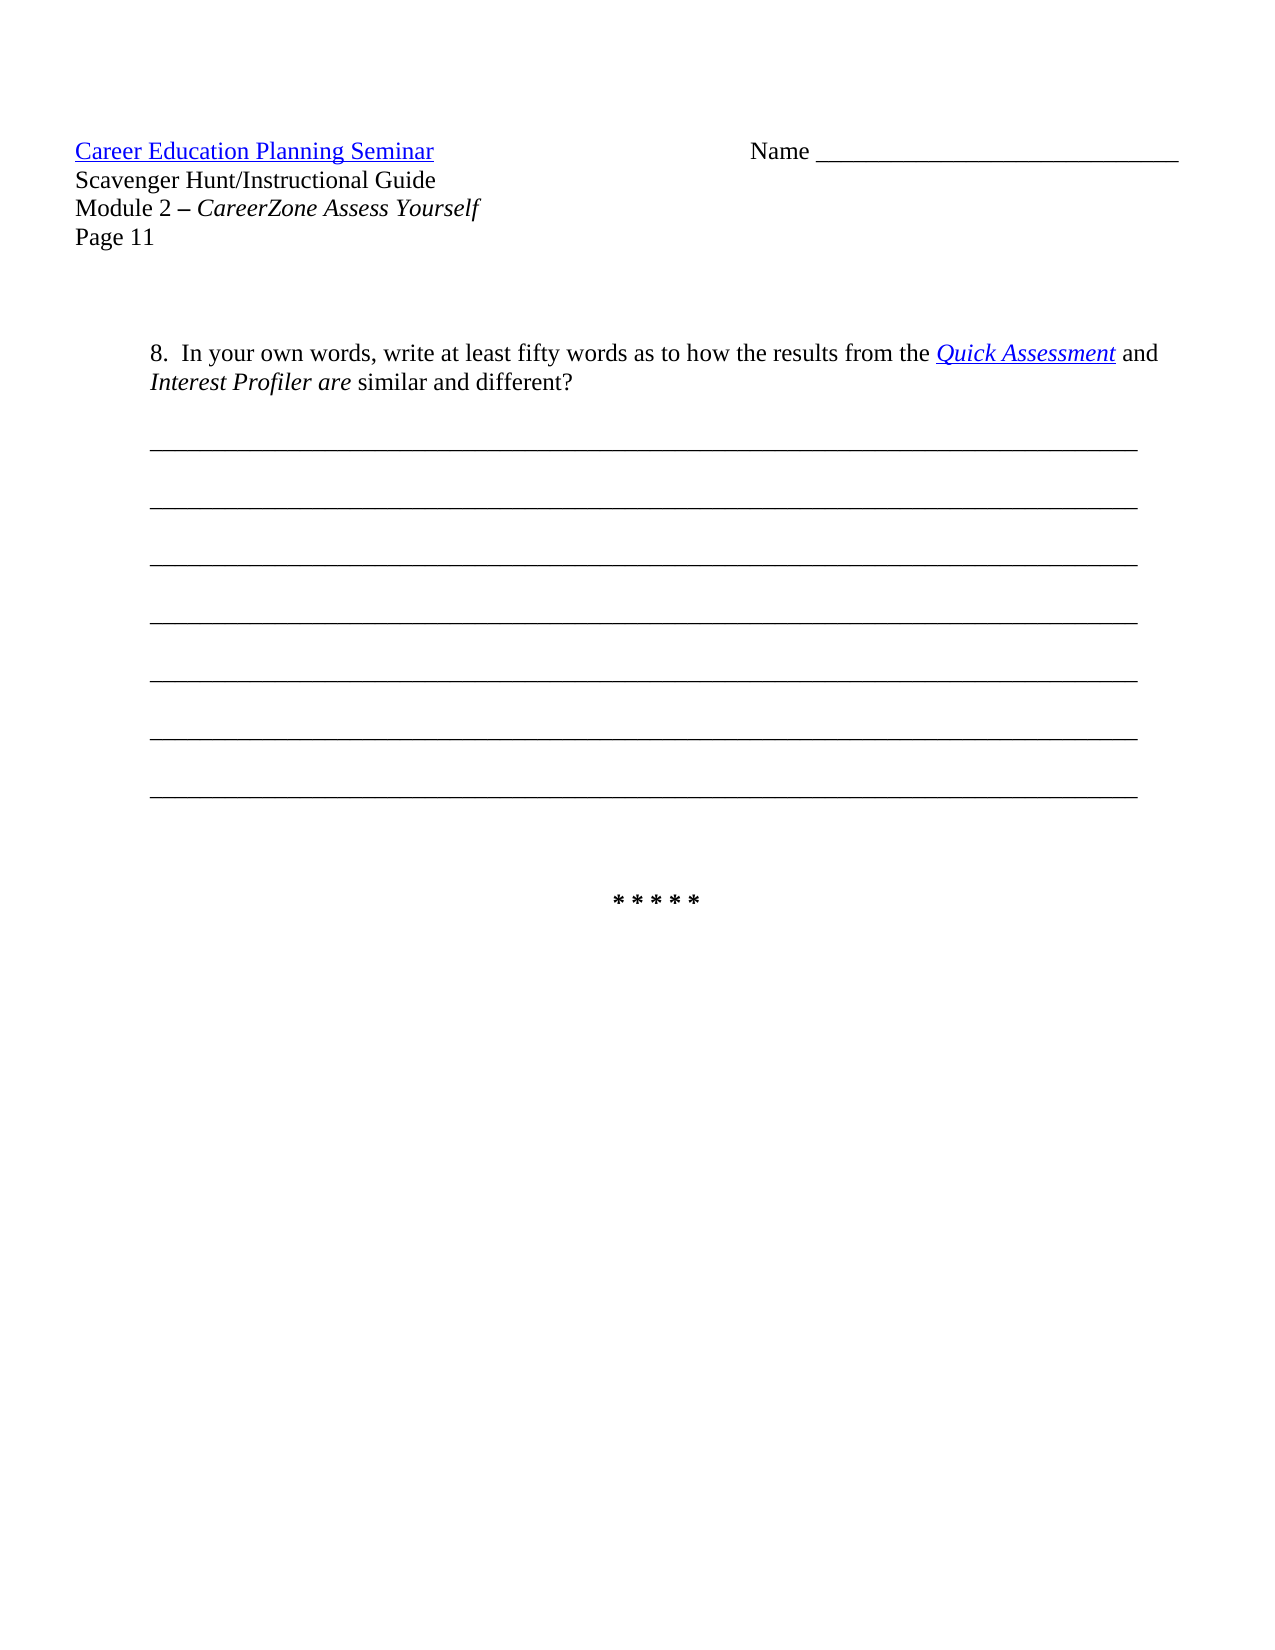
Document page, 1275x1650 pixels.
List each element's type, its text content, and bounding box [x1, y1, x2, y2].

text Page 11 [75, 222, 1200, 251]
text _______________________________________________________________________________ [150, 425, 1200, 453]
text _______________________________________________________________________________ [150, 598, 1200, 627]
text Scavenger Hunt/Instructional Guide [75, 165, 1200, 193]
text _______________________________________________________________________________ [150, 772, 1200, 801]
text 8. In your own words, write at least fifty words as to how the results from the Quick Assessment and Interest Profiler are similar and different? [150, 338, 1200, 396]
text _______________________________________________________________________________ [150, 541, 1200, 569]
text * * * * * [112, 888, 1200, 917]
text _______________________________________________________________________________ [150, 483, 1200, 511]
text _______________________________________________________________________________ [150, 714, 1200, 743]
text Module 2 – CareerZone Assess Yourself [75, 193, 1200, 222]
text Career Education Planning Seminar Name _____________________________ [75, 136, 1200, 165]
text _______________________________________________________________________________ [150, 656, 1200, 685]
